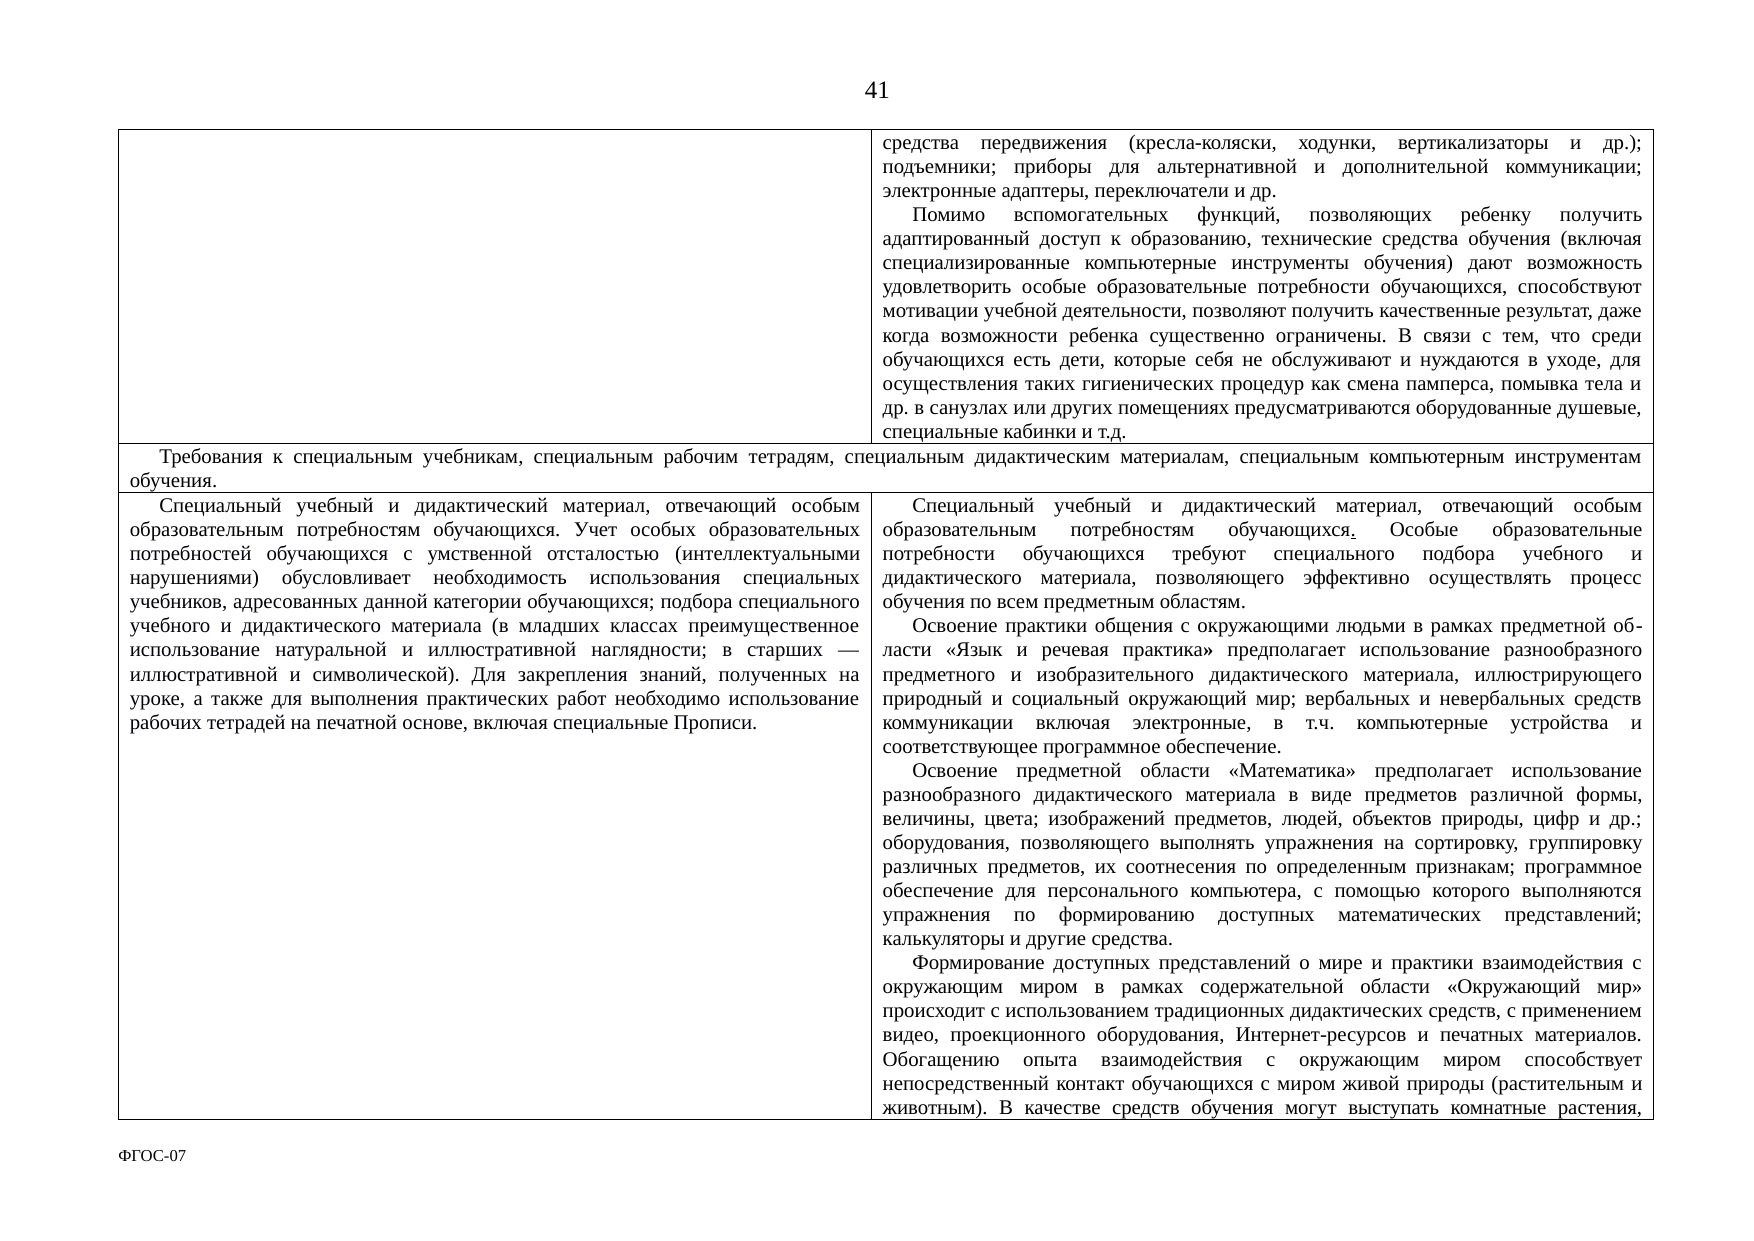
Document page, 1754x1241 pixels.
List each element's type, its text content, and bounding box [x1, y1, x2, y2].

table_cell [119, 493, 871, 1119]
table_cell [119, 130, 871, 443]
table_cell Требования к специальным учебникам, специальным рабочим тетрадям, специальным дидактическим материалам, специальным компьютерным инструментам обучения. [119, 444, 1653, 492]
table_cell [872, 130, 1653, 443]
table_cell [872, 493, 1653, 1119]
